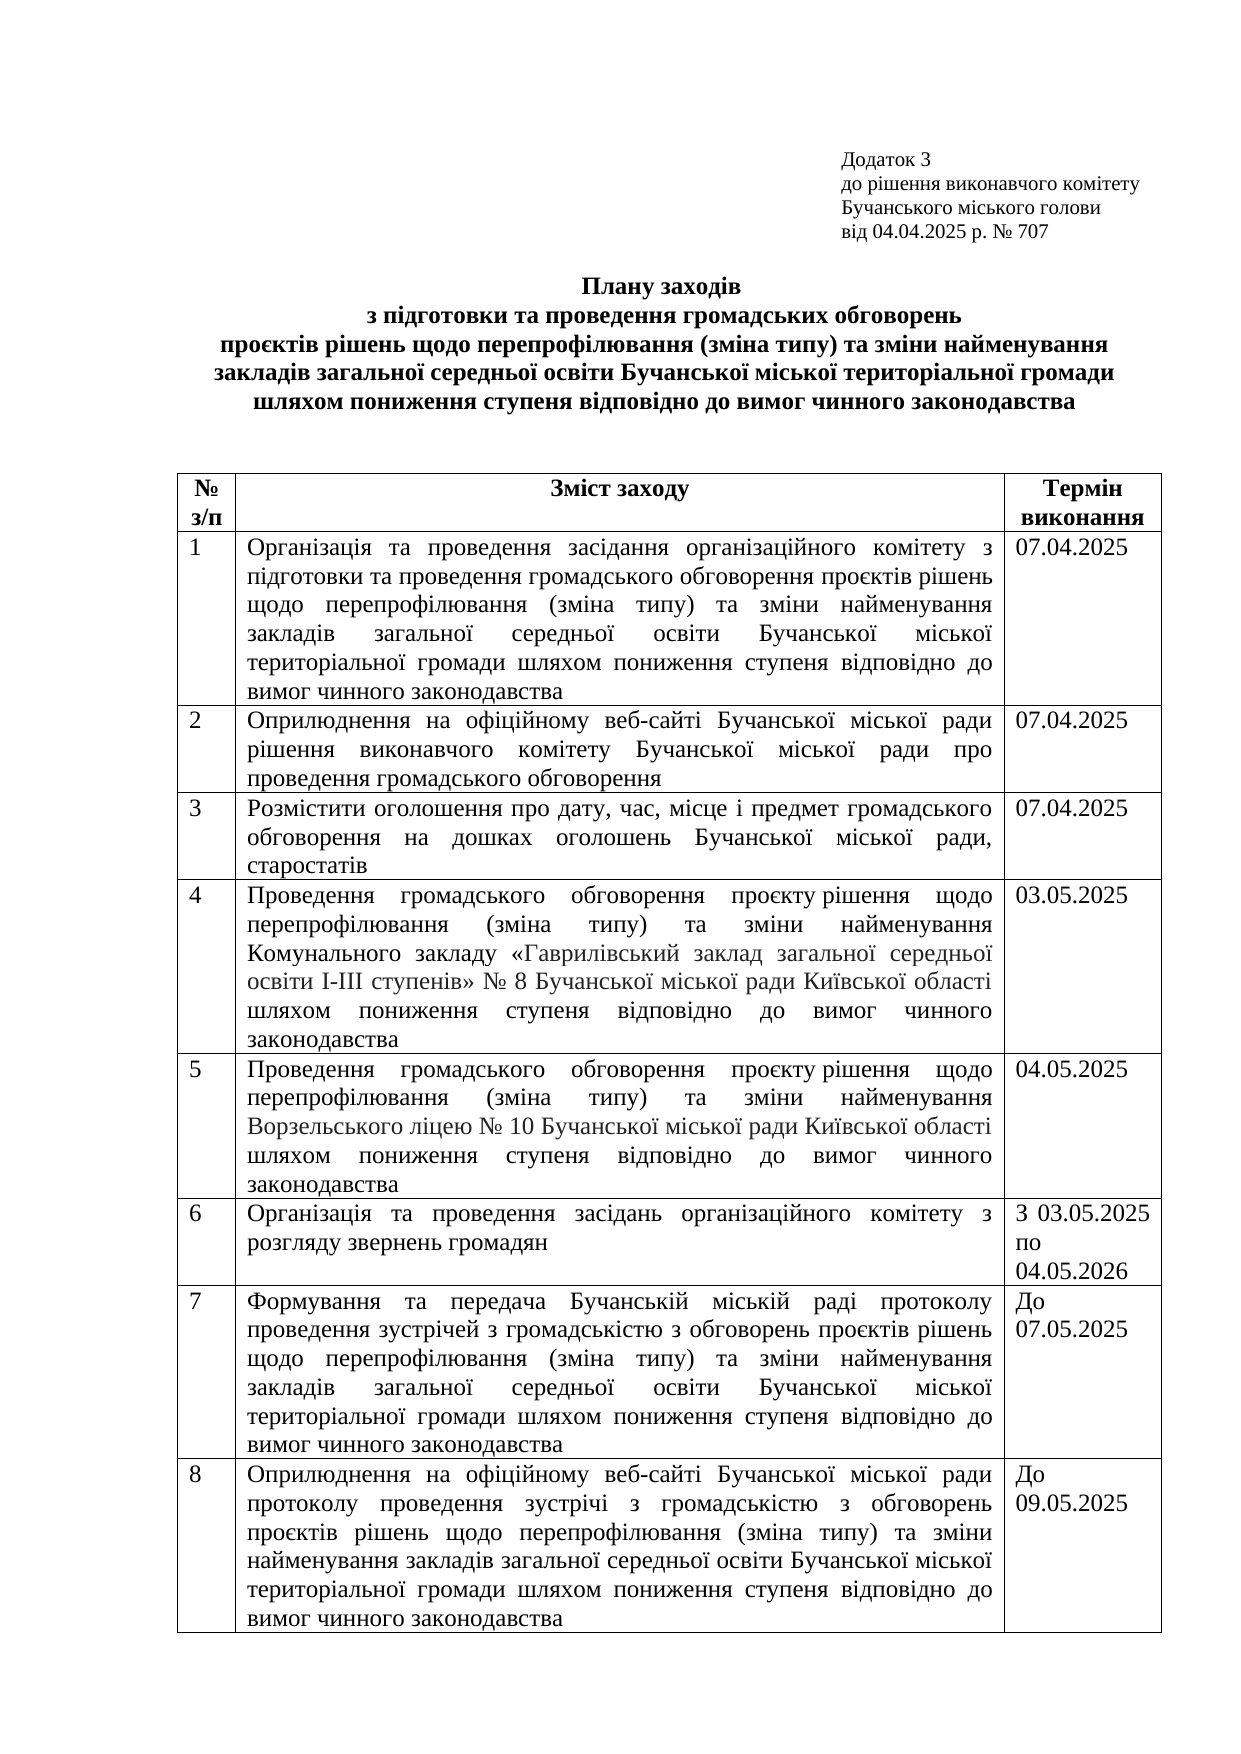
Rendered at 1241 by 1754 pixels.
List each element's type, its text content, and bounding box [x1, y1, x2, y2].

table_cell Оприлюднення на офіційному веб-сайті Бучанської міської ради протоколу проведення зустрічі з громадськістю з обговорень проєктів рішень щодо перепрофілювання (зміна типу) та зміни найменування закладів загальної середньої освіти Бучанської міської територіальної громади шляхом пониження ступеня відповідно до вимог чинного законодавства [236, 1459, 1004, 1632]
table_cell Оприлюднення на офіційному веб-сайті Бучанської міської ради рішення виконавчого комітету Бучанської міської ради про проведення громадського обговорення [236, 706, 1004, 792]
text проєктів рішень щодо перепрофілювання (зміна типу) та зміни найменування закладів загальної середньої освіти Бучанської міської територіальної громади шляхом пониження ступеня відповідно до вимог чинного законодавства [177, 329, 1152, 415]
text від 04.04.2025 р. № 707 [841, 219, 1152, 243]
table_cell 6 [178, 1199, 235, 1285]
table_cell З 03.05.2025 по 04.05.2026 [1005, 1199, 1161, 1285]
table_cell 07.04.2025 [1005, 793, 1161, 879]
text до рішення виконавчого комітету [841, 171, 1152, 195]
table_cell 07.04.2025 [1005, 532, 1161, 704]
table_header № з/п [178, 474, 235, 531]
table_cell Організація та проведення засідання організаційного комітету з підготовки та проведення громадського обговорення проєктів рішень щодо перепрофілювання (зміна типу) та зміни найменування закладів загальної середньої освіти Бучанської міської територіальної громади шляхом пониження ступеня відповідно до вимог чинного законодавства [236, 532, 1004, 704]
text Бучанського міського голови [841, 195, 1152, 219]
table_cell Проведення громадського обговорення проєкту рішення щодо перепрофілювання (зміна типу) та зміни найменування Комунального закладу «Гаврилівський заклад загальної середньої освіти І-ІІІ ступенів» № 8 Бучанської міської ради Київської області шляхом пониження ступеня відповідно до вимог чинного законодавства [236, 880, 1004, 1053]
table_cell 1 [178, 532, 235, 704]
text Плану заходів [177, 271, 1152, 300]
table_cell Розмістити оголошення про дату, час, місце і предмет громадського обговорення на дошках оголошень Бучанської міської ради, старостатів [236, 793, 1004, 879]
table_cell Проведення громадського обговорення проєкту рішення щодо перепрофілювання (зміна типу) та зміни найменування Ворзельського ліцею № 10 Бучанської міської ради Київської області шляхом пониження ступеня відповідно до вимог чинного законодавства [236, 1054, 1004, 1197]
text з підготовки та проведення громадських обговорень [177, 300, 1152, 329]
table_cell 2 [178, 706, 235, 792]
table_cell До 09.05.2025 [1005, 1459, 1161, 1632]
table_cell 7 [178, 1286, 235, 1458]
text Додаток 3 [841, 147, 1152, 171]
table_cell Організація та проведення засідань організаційного комітету з розгляду звернень громадян [236, 1199, 1004, 1285]
table_cell 04.05.2025 [1005, 1054, 1161, 1197]
table_cell До 07.05.2025 [1005, 1286, 1161, 1458]
table_cell 5 [178, 1054, 235, 1197]
table_header Термін виконання [1005, 474, 1161, 531]
table_cell 03.05.2025 [1005, 880, 1161, 1053]
table_cell 07.04.2025 [1005, 706, 1161, 792]
table_cell 8 [178, 1459, 235, 1632]
table_cell 3 [178, 793, 235, 879]
table_cell 4 [178, 880, 235, 1053]
table_header Зміст заходу [236, 474, 1004, 531]
table_cell Формування та передача Бучанській міській раді протоколу проведення зустрічей з громадськістю з обговорень проєктів рішень щодо перепрофілювання (зміна типу) та зміни найменування закладів загальної середньої освіти Бучанської міської територіальної громади шляхом пониження ступеня відповідно до вимог чинного законодавства [236, 1286, 1004, 1458]
